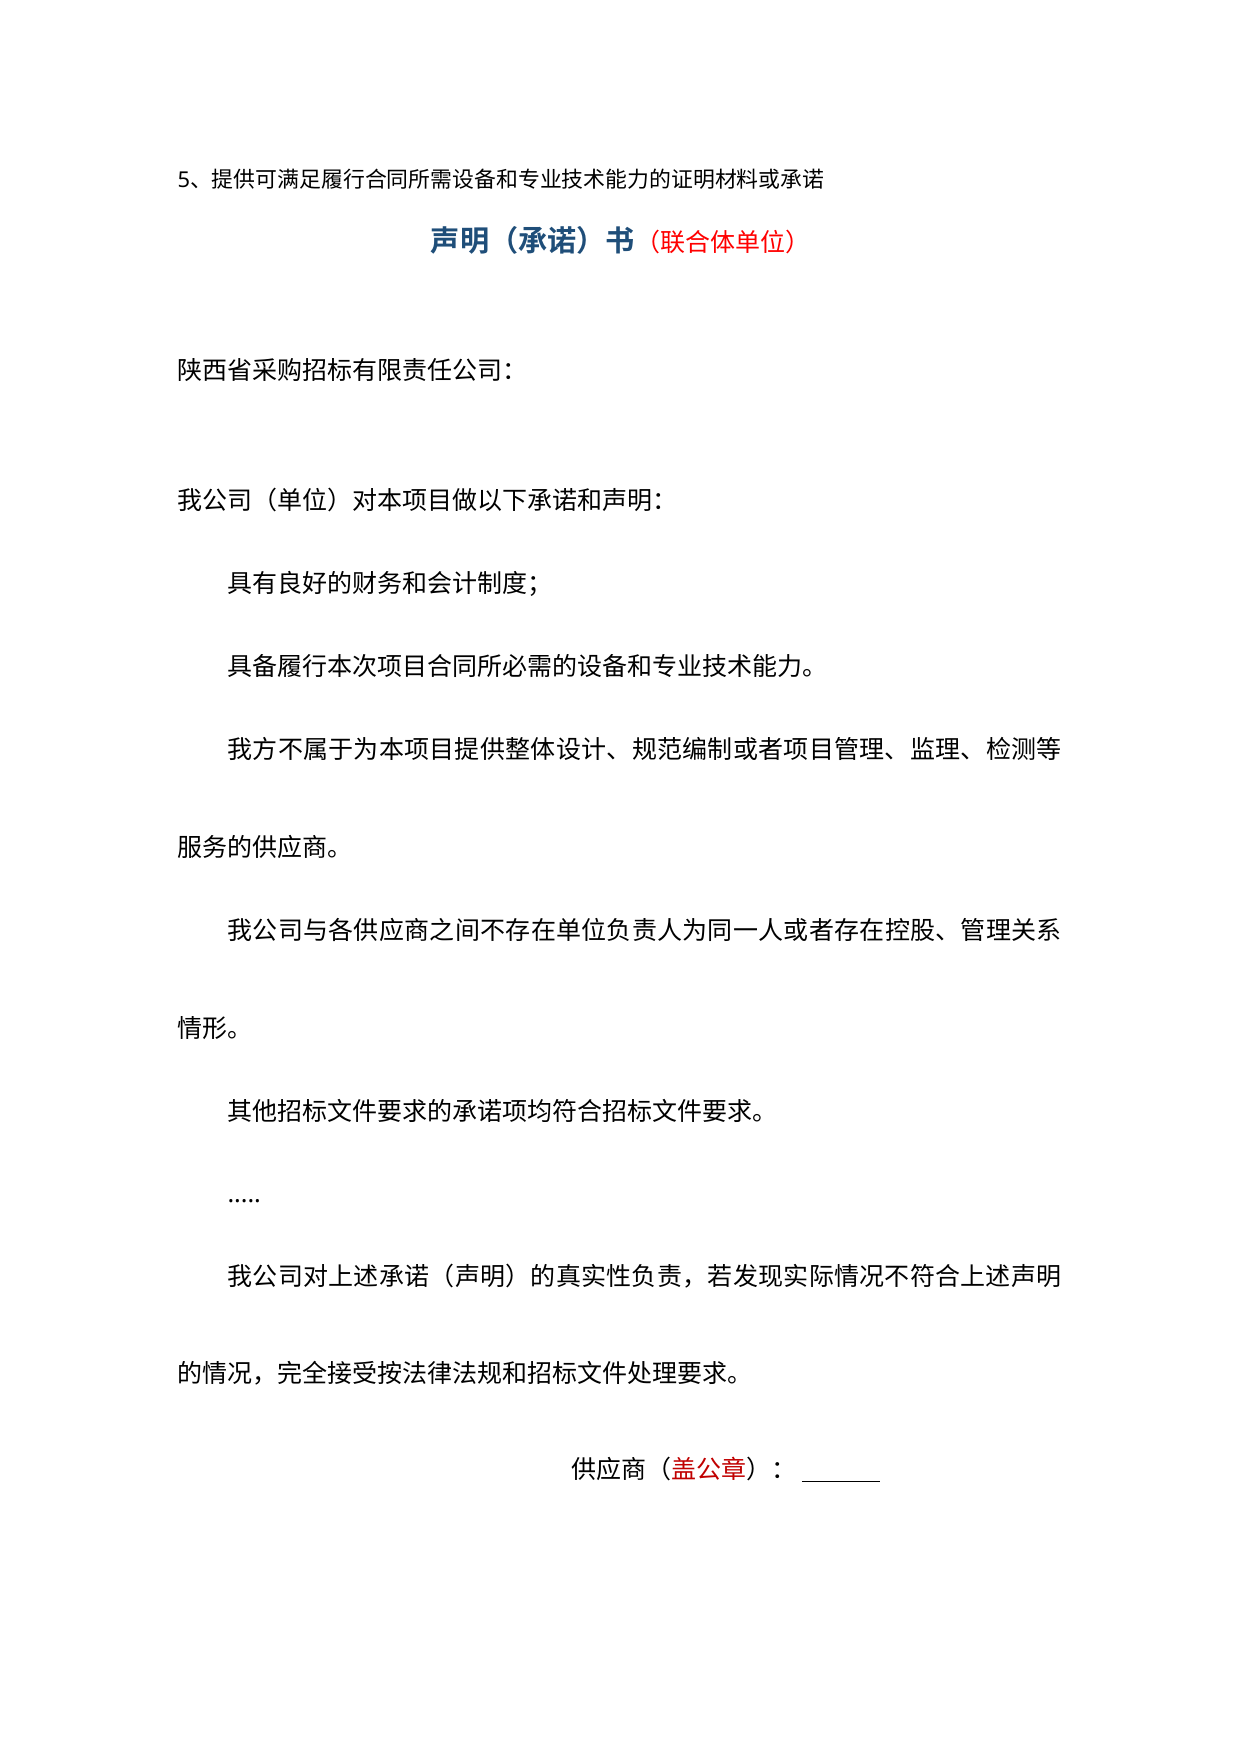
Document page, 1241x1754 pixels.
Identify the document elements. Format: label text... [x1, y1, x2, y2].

text 我公司（单位）对本项目做以下承诺和声明： [177, 466, 1063, 531]
text 我方不属于为本项目提供整体设计、规范编制或者项目管理、监理、检测等服务的供应商。 [177, 716, 1063, 878]
text 陕西省采购招标有限责任公司： [177, 336, 1063, 401]
list 提供可满足履行合同所需设备和专业技术能力的证明材料或承诺 [177, 162, 1069, 194]
text 我公司对上述承诺（声明）的真实性负责，若发现实际情况不符合上述声明的情况，完全接受按法律法规和招标文件处理要求。 [177, 1242, 1063, 1404]
text 供应商（盖公章）： [177, 1435, 1063, 1500]
list 声明（承诺）书（联合体单位） [177, 206, 1063, 271]
text 我公司与各供应商之间不存在单位负责人为同一人或者存在控股、管理关系情形。 [177, 896, 1063, 1059]
text ..... [177, 1160, 1063, 1225]
text 其他招标文件要求的承诺项均符合招标文件要求。 [177, 1077, 1063, 1142]
text 具备履行本次项目合同所必需的设备和专业技术能力。 [177, 632, 1063, 697]
text 具有良好的财务和会计制度； [177, 549, 1063, 614]
